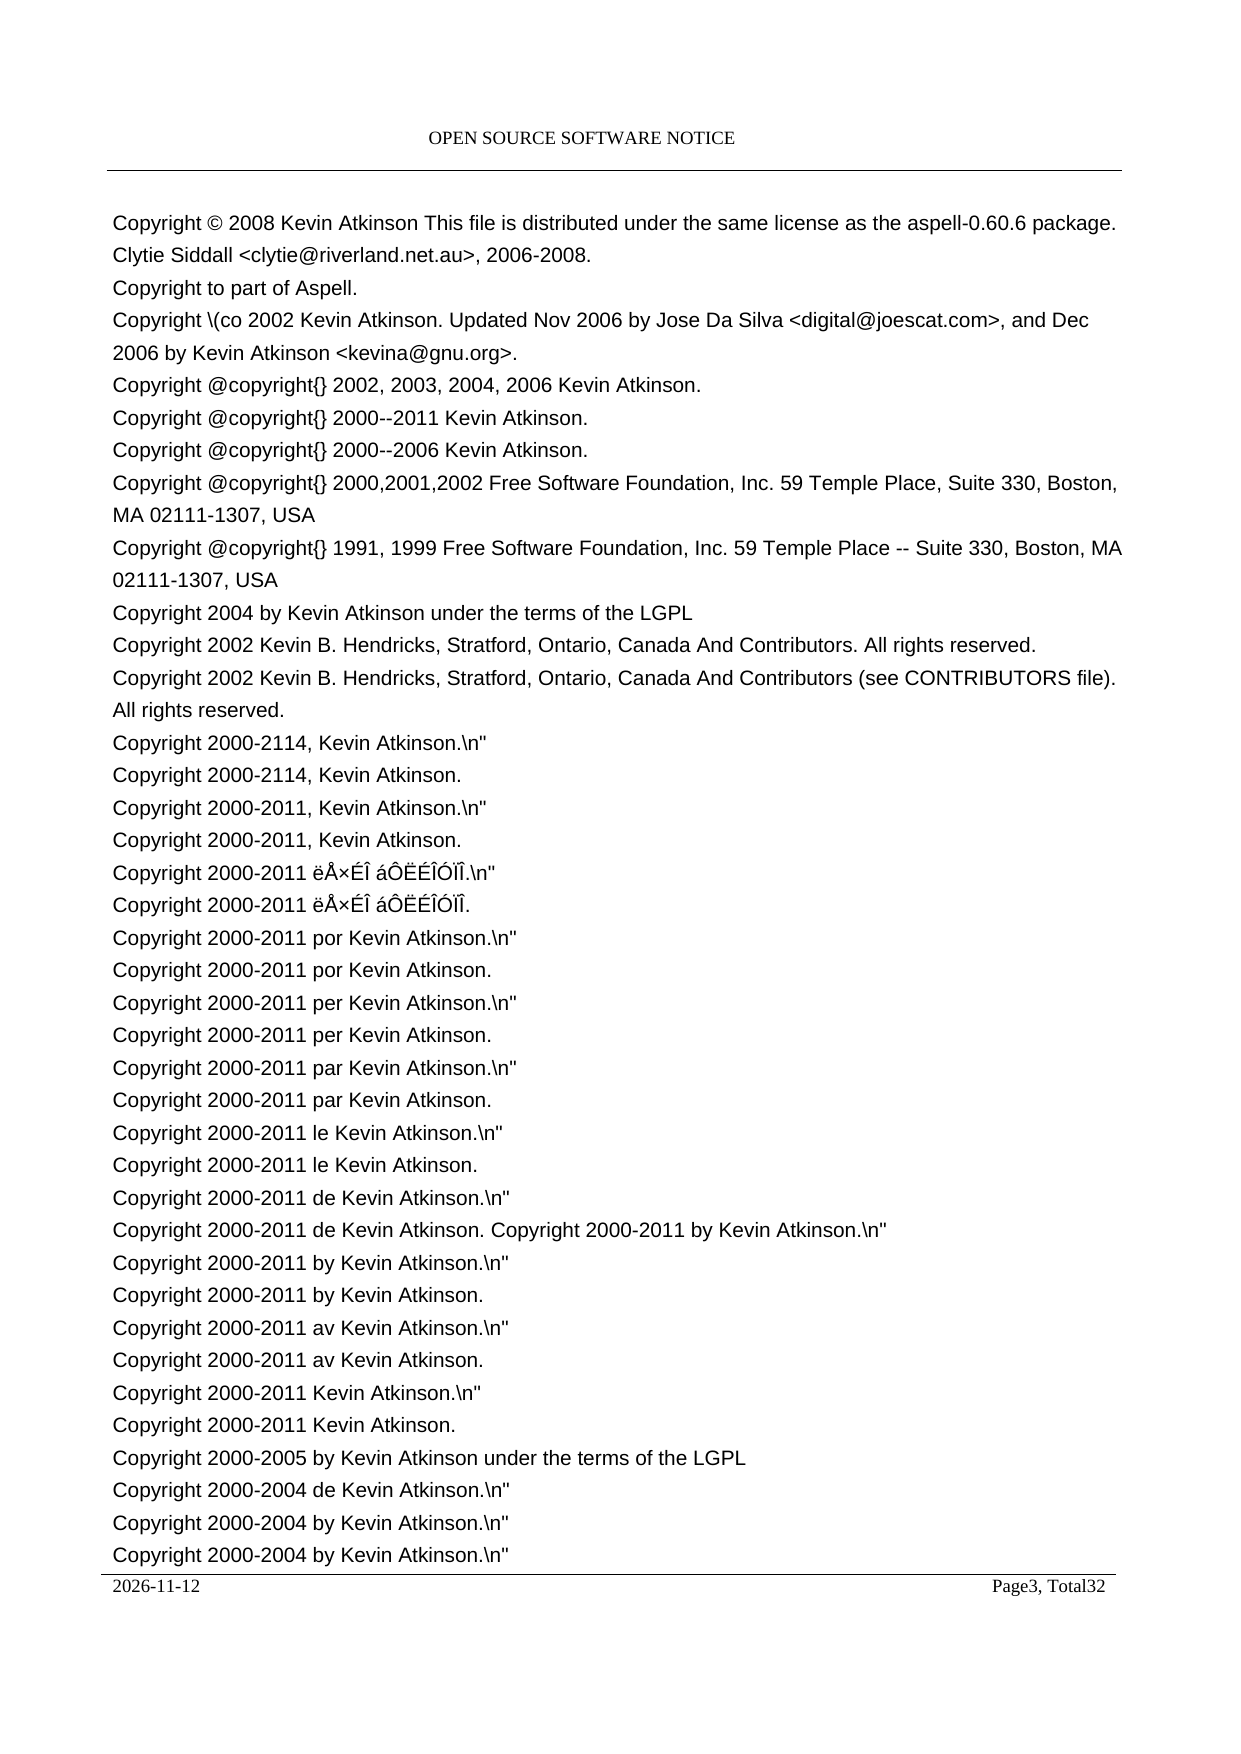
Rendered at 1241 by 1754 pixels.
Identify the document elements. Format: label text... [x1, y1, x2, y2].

text Copyright 2000-2011 by Kevin Atkinson. [112, 1279, 1128, 1311]
text Copyright 2000-2011 par Kevin Atkinson.\n" [112, 1051, 1128, 1084]
text Copyright © 2008 Kevin Atkinson This file is distributed under the same license as the aspell-0.60.6 package. Clytie Siddall <clytie@riverland.net.au>, 2006-2008. [112, 206, 1128, 271]
text Copyright 2000-2011 by Kevin Atkinson.\n" [112, 1246, 1128, 1279]
text Copyright 2002 Kevin B. Hendricks, Stratford, Ontario, Canada And Contributors. All rights reserved. [112, 629, 1128, 661]
text Copyright 2000-2011, Kevin Atkinson.\n" [112, 791, 1128, 824]
text Copyright 2002 Kevin B. Hendricks, Stratford, Ontario, Canada And Contributors (see CONTRIBUTORS file). All rights reserved. [112, 661, 1128, 726]
text Copyright 2000-2011 le Kevin Atkinson. [112, 1149, 1128, 1181]
text Copyright @copyright{} 2000--2006 Kevin Atkinson. [112, 434, 1128, 466]
text Copyright @copyright{} 2000--2011 Kevin Atkinson. [112, 401, 1128, 434]
text Copyright 2000-2011 de Kevin Atkinson. Copyright 2000-2011 by Kevin Atkinson.\n" [112, 1214, 1128, 1246]
text Copyright 2000-2011 per Kevin Atkinson.\n" [112, 986, 1128, 1019]
text Copyright 2000-2011, Kevin Atkinson. [112, 824, 1128, 856]
text Copyright 2000-2011 por Kevin Atkinson.\n" [112, 921, 1128, 954]
text Copyright 2000-2011 ëÅ×ÉÎ áÔËÉÎÓÏÎ. [112, 889, 1128, 921]
text Copyright 2000-2114, Kevin Atkinson.\n" [112, 726, 1128, 759]
text Copyright @copyright{} 2000,2001,2002 Free Software Foundation, Inc. 59 Temple Place, Suite 330, Boston, MA 02111-1307, USA [112, 466, 1128, 531]
text Copyright to part of Aspell. [112, 271, 1128, 304]
text Copyright 2000-2011 per Kevin Atkinson. [112, 1019, 1128, 1051]
text Copyright 2000-2011 av Kevin Atkinson. [112, 1344, 1128, 1376]
text Copyright 2000-2011 ëÅ×ÉÎ áÔËÉÎÓÏÎ.\n" [112, 856, 1128, 889]
text Copyright 2000-2011 par Kevin Atkinson. [112, 1084, 1128, 1116]
text Copyright 2000-2005 by Kevin Atkinson under the terms of the LGPL [112, 1441, 1128, 1474]
text Copyright 2000-2004 by Kevin Atkinson.\n" [112, 1539, 1128, 1571]
text Copyright 2000-2004 de Kevin Atkinson.\n" [112, 1474, 1128, 1506]
text Copyright @copyright{} 1991, 1999 Free Software Foundation, Inc. 59 Temple Place -- Suite 330, Boston, MA 02111-1307, USA [112, 531, 1128, 596]
text Copyright 2000-2004 by Kevin Atkinson.\n" [112, 1506, 1128, 1539]
text Copyright 2004 by Kevin Atkinson under the terms of the LGPL [112, 596, 1128, 629]
text Copyright 2000-2011 por Kevin Atkinson. [112, 954, 1128, 986]
text Copyright @copyright{} 2002, 2003, 2004, 2006 Kevin Atkinson. [112, 369, 1128, 401]
text Copyright 2000-2011 de Kevin Atkinson.\n" [112, 1181, 1128, 1214]
text Copyright 2000-2011 av Kevin Atkinson.\n" [112, 1311, 1128, 1344]
text Copyright \(co 2002 Kevin Atkinson. Updated Nov 2006 by Jose Da Silva <digital@joescat.com>, and Dec 2006 by Kevin Atkinson <kevina@gnu.org>. [112, 304, 1128, 369]
text Copyright 2000-2011 Kevin Atkinson. [112, 1409, 1128, 1441]
text Copyright 2000-2114, Kevin Atkinson. [112, 759, 1128, 791]
text Copyright 2000-2011 Kevin Atkinson.\n" [112, 1376, 1128, 1409]
text Copyright 2000-2011 le Kevin Atkinson.\n" [112, 1116, 1128, 1149]
